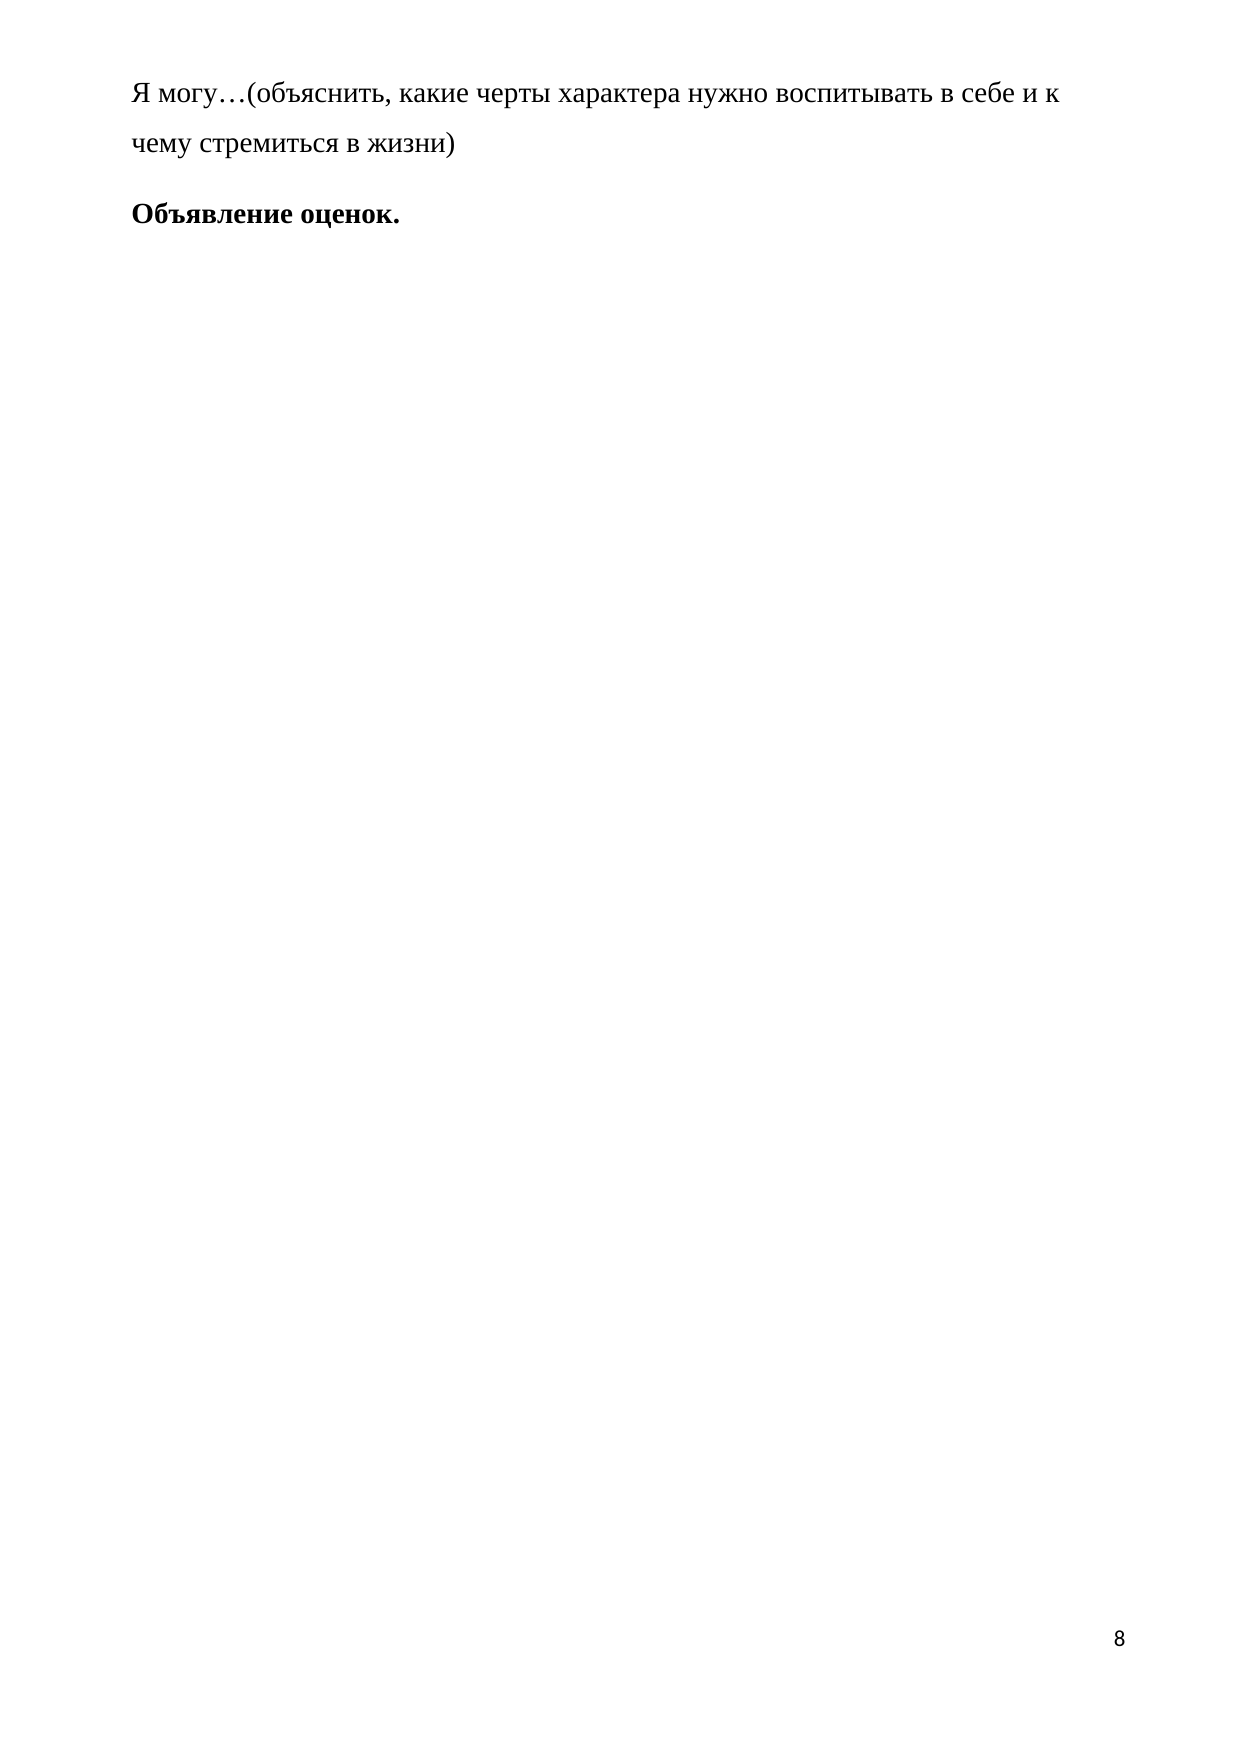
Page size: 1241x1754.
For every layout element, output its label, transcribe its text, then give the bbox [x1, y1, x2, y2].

text Объявление оценок. [131, 196, 1125, 230]
text Я могу…(объяснить, какие черты характера нужно воспитывать в себе и к чему стремиться в жизни) [131, 75, 1125, 159]
